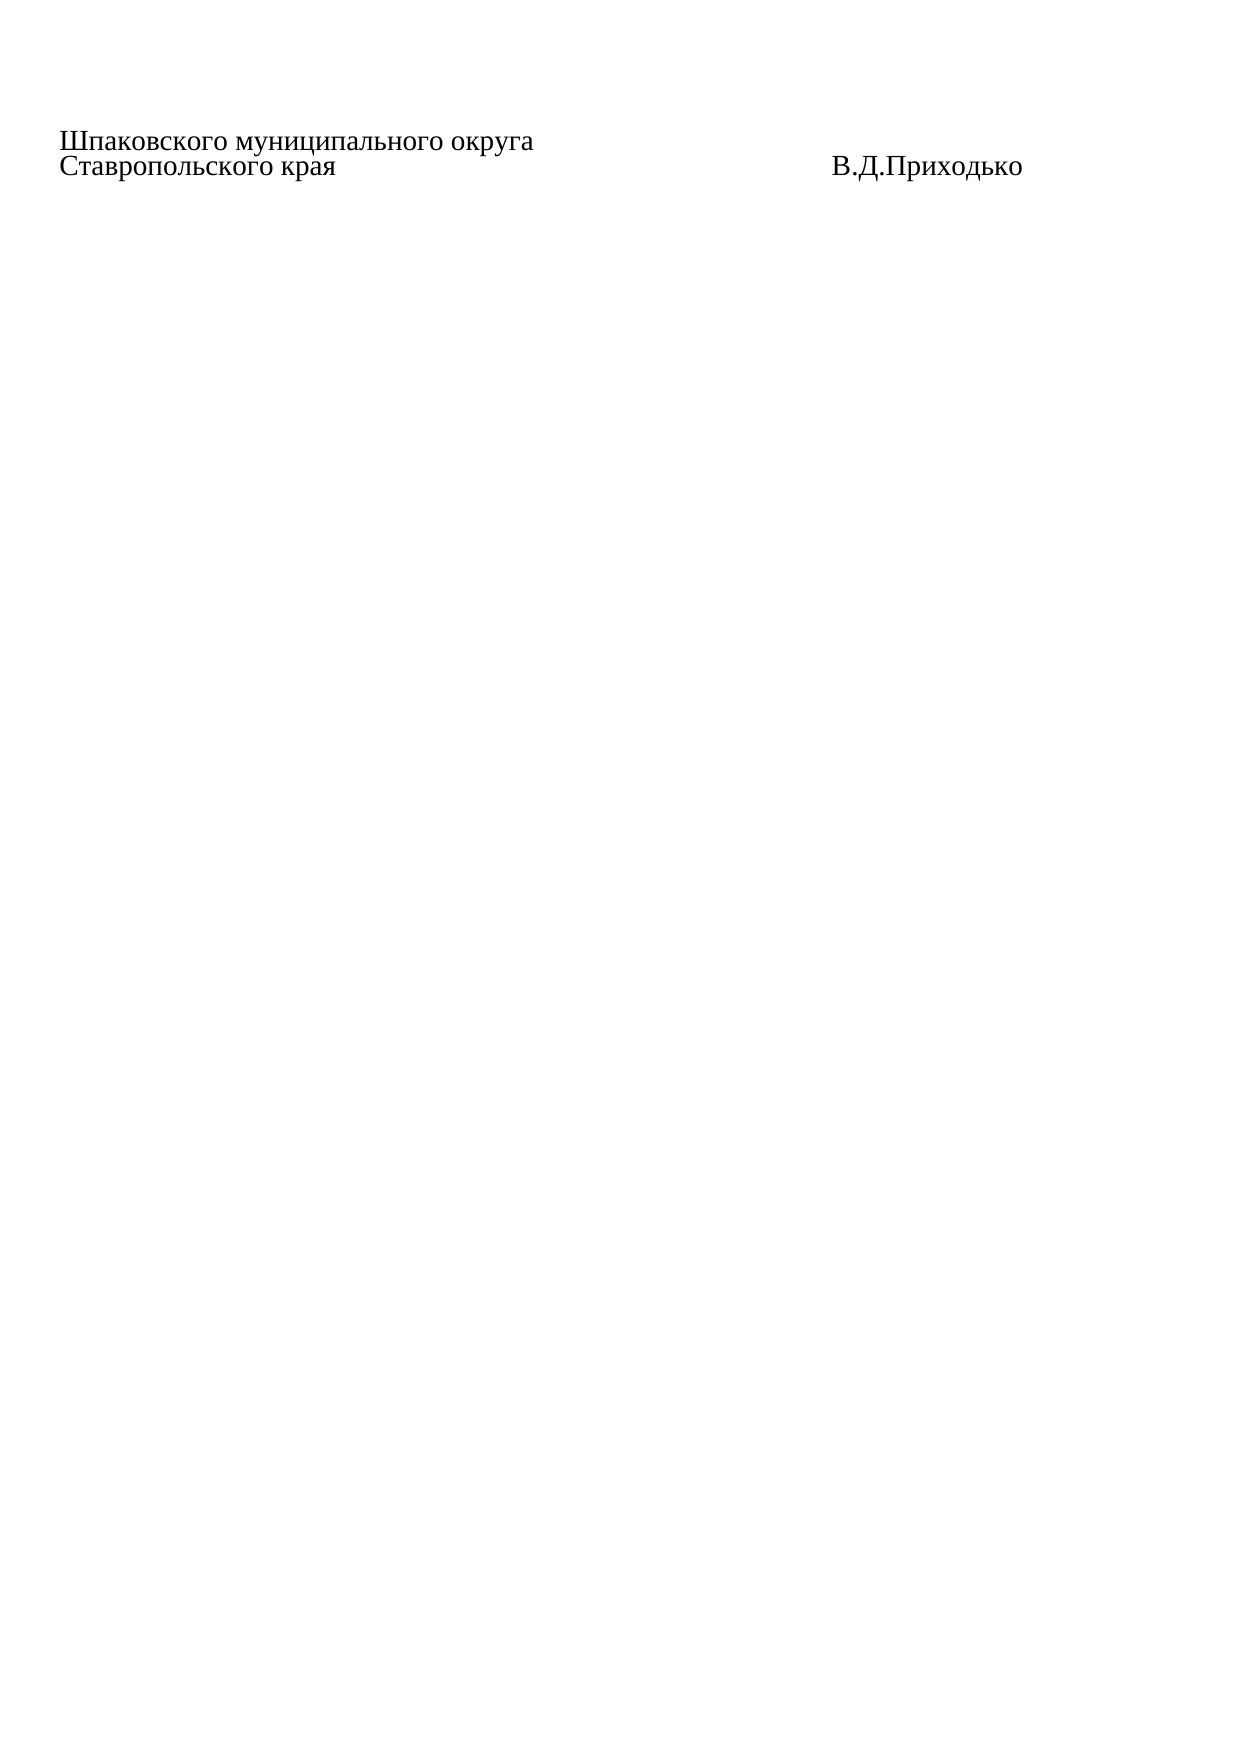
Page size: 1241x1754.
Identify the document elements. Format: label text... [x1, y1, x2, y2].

text Ставропольского края В.Д.Приходько [59, 155, 1063, 180]
text Шпаковского муниципального округа [59, 130, 1063, 155]
